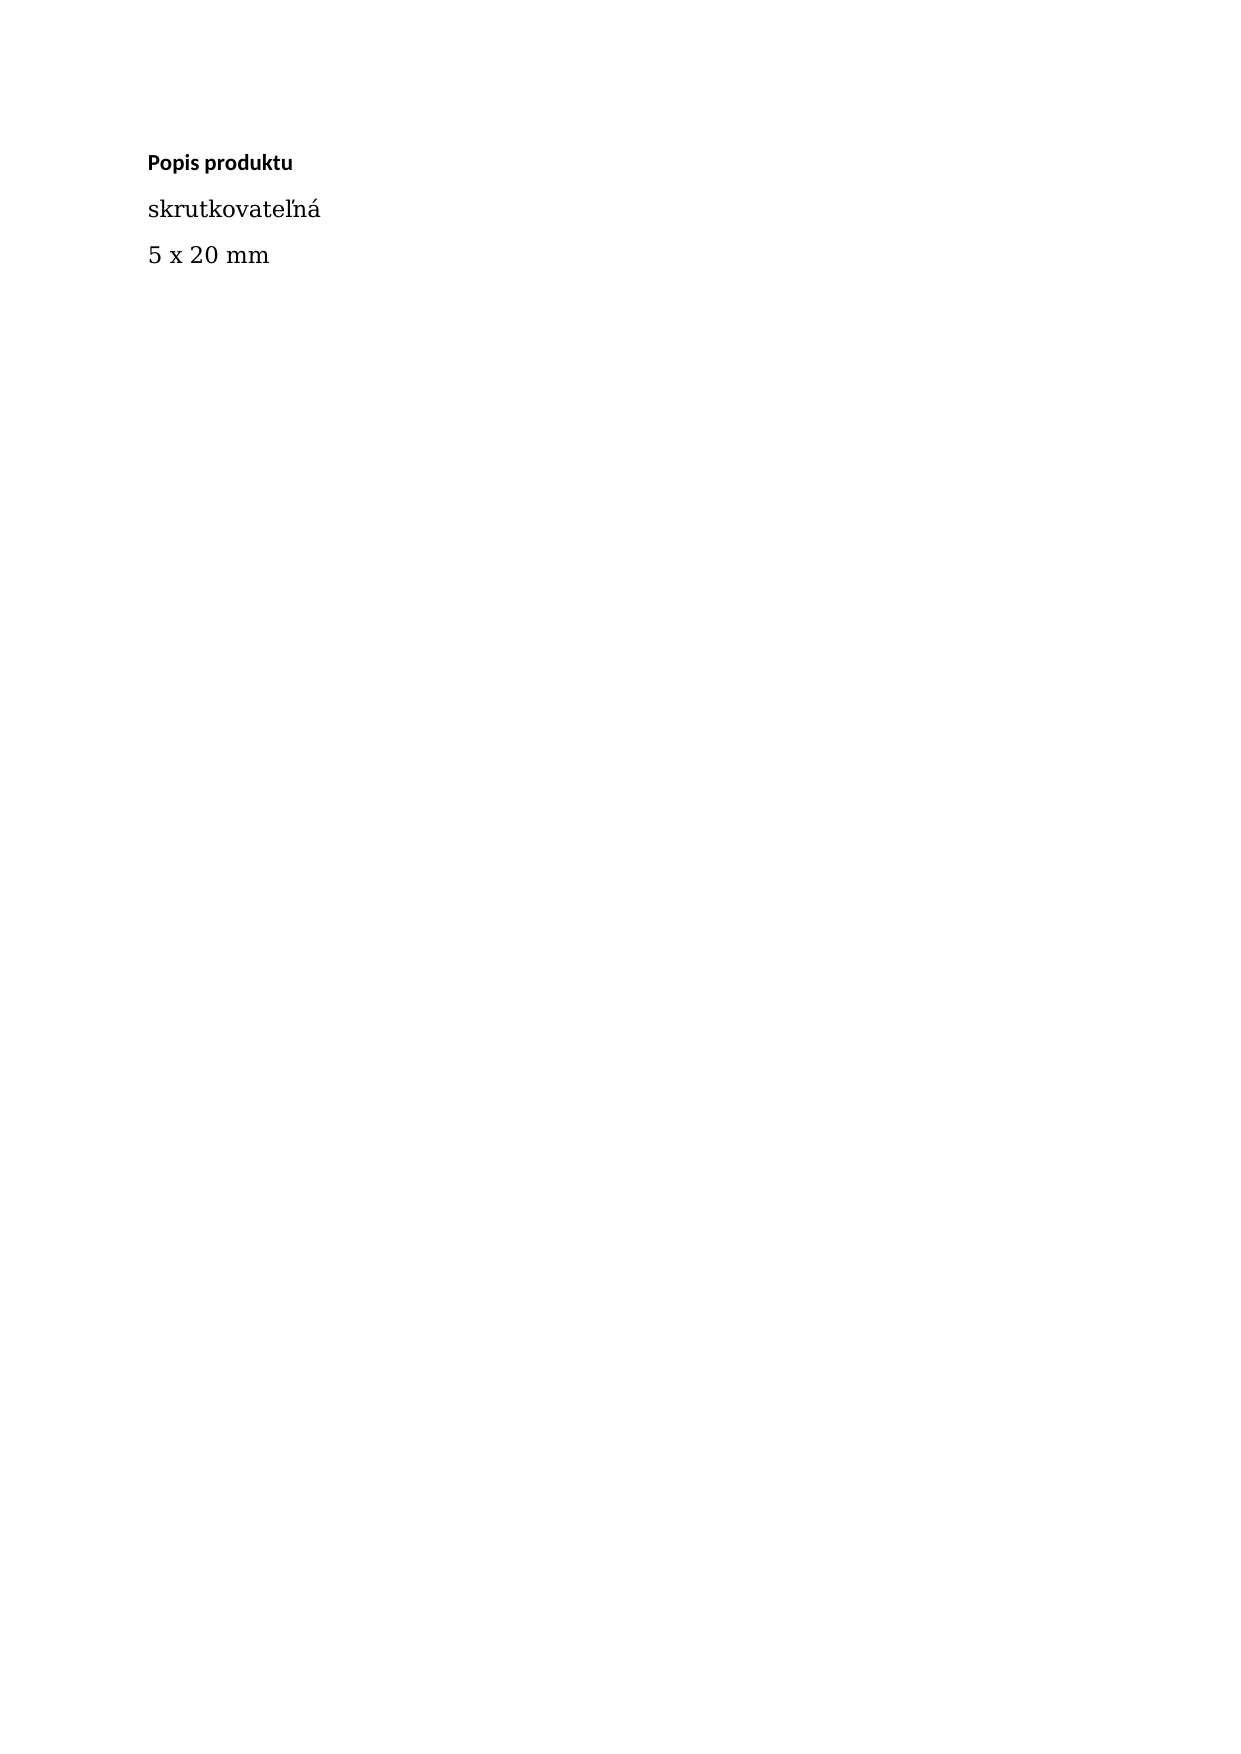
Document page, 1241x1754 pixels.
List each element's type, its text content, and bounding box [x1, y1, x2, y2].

text skrutkovateľná [148, 194, 1093, 222]
text Popis produktu [148, 148, 1093, 176]
text 5 x 20 mm [148, 241, 1093, 268]
